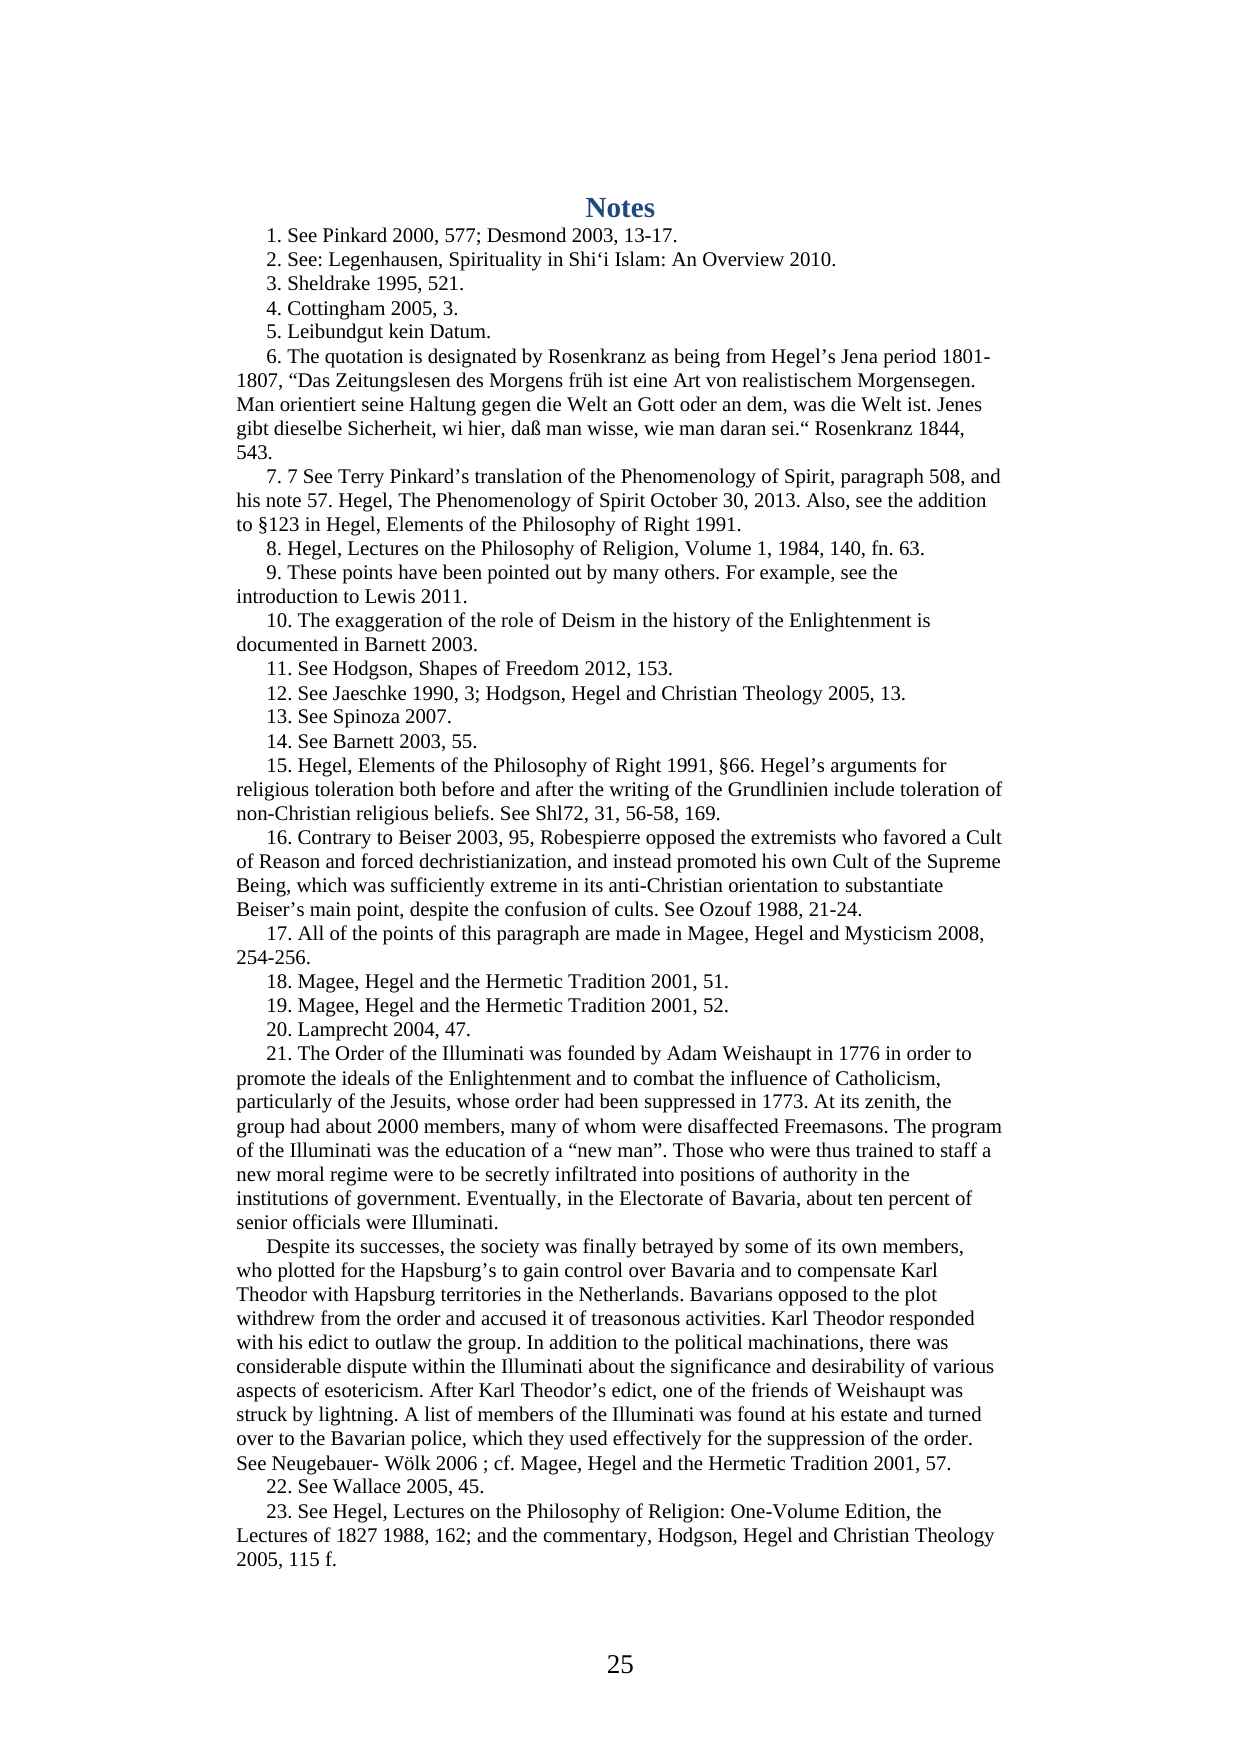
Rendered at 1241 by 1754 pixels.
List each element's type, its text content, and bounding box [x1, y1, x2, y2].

text 23. See Hegel, Lectures on the Philosophy of Religion: One-Volume Edition, the Lectures of 1827 1988, 162; and the commentary, Hodgson, Hegel and Christian Theology 2005, 115 f. [236, 1498, 1004, 1571]
text 22. See Wallace 2005, 45. [236, 1474, 1004, 1498]
subtitle Notes [236, 190, 1004, 223]
text 7. 7 See Terry Pinkard’s translation of the Phenomenology of Spirit, paragraph 508, and his note 57. Hegel, The Phenomenology of Spirit October 30, 2013. Also, see the addition to §123 in Hegel, Elements of the Philosophy of Right 1991. [236, 464, 1004, 536]
text 2. See: Legenhausen, Spirituality in Shi‘i Islam: An Overview 2010. [236, 247, 1004, 271]
text 11. See Hodgson, Shapes of Freedom 2012, 153. [236, 656, 1004, 680]
text 4. Cottingham 2005, 3. [236, 295, 1004, 319]
text 17. All of the points of this paragraph are made in Magee, Hegel and Mysticism 2008, 254-256. [236, 921, 1004, 969]
text 15. Hegel, Elements of the Philosophy of Right 1991, §66. Hegel’s arguments for religious toleration both before and after the writing of the Grundlinien include toleration of non-Christian religious beliefs. See Shl72, 31, 56-58, 169. [236, 753, 1004, 825]
text 18. Magee, Hegel and the Hermetic Tradition 2001, 51. [236, 969, 1004, 993]
text 19. Magee, Hegel and the Hermetic Tradition 2001, 52. [236, 993, 1004, 1017]
text Despite its successes, the society was finally betrayed by some of its own members, who plotted for the Hapsburg’s to gain control over Bavaria and to compensate Karl Theodor with Hapsburg territories in the Netherlands. Bavarians opposed to the plot withdrew from the order and accused it of treasonous activities. Karl Theodor responded with his edict to outlaw the group. In addition to the political machinations, there was considerable dispute within the Illuminati about the significance and desirability of various aspects of esotericism. After Karl Theodor’s edict, one of the friends of Weishaupt was struck by lightning. A list of members of the Illuminati was found at his estate and turned over to the Bavarian police, which they used effectively for the suppression of the order. See Neugebauer- Wölk 2006 ; cf. Magee, Hegel and the Hermetic Tradition 2001, 57. [236, 1234, 1004, 1474]
text 20. Lamprecht 2004, 47. [236, 1017, 1004, 1041]
text 5. Leibundgut kein Datum. [236, 319, 1004, 343]
text 1. See Pinkard 2000, 577; Desmond 2003, 13-17. [236, 223, 1004, 247]
text 21. The Order of the Illuminati was founded by Adam Weishaupt in 1776 in order to promote the ideals of the Enlightenment and to combat the influence of Catholicism, particularly of the Jesuits, whose order had been suppressed in 1773. At its zenith, the group had about 2000 members, many of whom were disaffected Freemasons. The program of the Illuminati was the education of a “new man”. Those who were thus trained to staff a new moral regime were to be secretly infiltrated into positions of authority in the institutions of government. Eventually, in the Electorate of Bavaria, about ten percent of senior officials were Illuminati. [236, 1041, 1004, 1234]
text 9. These points have been pointed out by many others. For example, see the introduction to Lewis 2011. [236, 560, 1004, 608]
text 12. See Jaeschke 1990, 3; Hodgson, Hegel and Christian Theology 2005, 13. [236, 680, 1004, 704]
text 3. Sheldrake 1995, 521. [236, 271, 1004, 295]
text 13. See Spinoza 2007. [236, 704, 1004, 728]
text 8. Hegel, Lectures on the Philosophy of Religion, Volume 1, 1984, 140, fn. 63. [236, 536, 1004, 560]
text 6. The quotation is designated by Rosenkranz as being from Hegel’s Jena period 1801-1807, “Das Zeitungslesen des Morgens früh ist eine Art von realistischem Morgensegen. Man orientiert seine Haltung gegen die Welt an Gott oder an dem, was die Welt ist. Jenes gibt dieselbe Sicherheit, wi hier, daß man wisse, wie man daran sei.“ Rosenkranz 1844, 543. [236, 343, 1004, 464]
text 10. The exaggeration of the role of Deism in the history of the Enlightenment is documented in Barnett 2003. [236, 608, 1004, 656]
text 14. See Barnett 2003, 55. [236, 728, 1004, 753]
text 16. Contrary to Beiser 2003, 95, Robespierre opposed the extremists who favored a Cult of Reason and forced dechristianization, and instead promoted his own Cult of the Supreme Being, which was sufficiently extreme in its anti-Christian orientation to substantiate Beiser’s main point, despite the confusion of cults. See Ozouf 1988, 21-24. [236, 825, 1004, 921]
